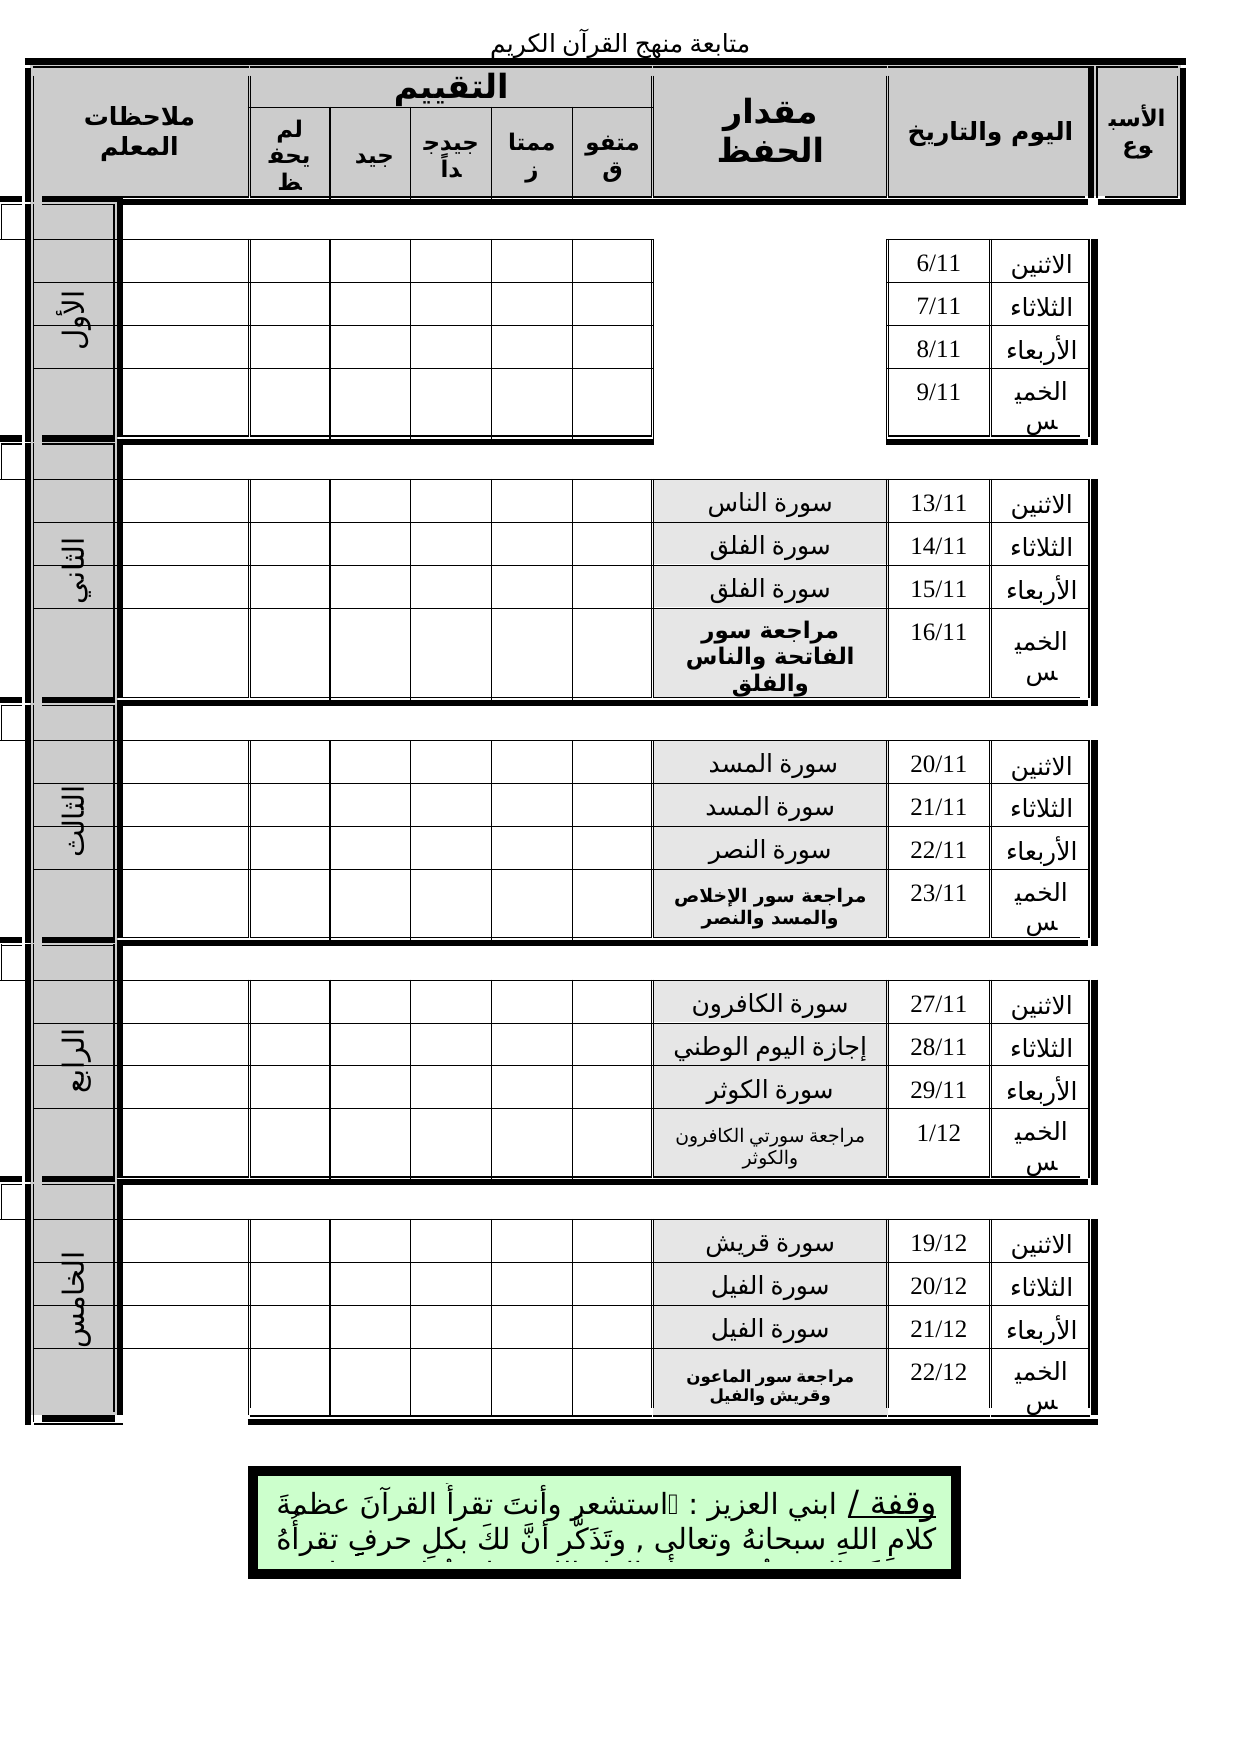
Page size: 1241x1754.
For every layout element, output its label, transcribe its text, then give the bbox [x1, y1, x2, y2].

table_cell [331, 741, 410, 783]
table_cell سورة الفيل [654, 1306, 886, 1348]
table_cell [34, 784, 113, 826]
table_cell [573, 1220, 651, 1262]
table_cell [34, 1109, 113, 1176]
table_cell [331, 1066, 410, 1108]
table_cell [34, 741, 113, 783]
table_cell [411, 283, 491, 325]
table_cell سورة الفلق [654, 566, 886, 607]
table_cell [492, 1263, 572, 1305]
table_cell [34, 870, 113, 937]
table_cell [411, 1066, 491, 1108]
table_cell الثلاثاء [992, 1263, 1088, 1305]
table_cell 8/11 [889, 326, 989, 368]
table_cell 23/11 [889, 870, 989, 937]
table_cell 21/11 [889, 784, 989, 826]
table_cell [251, 827, 329, 869]
table_cell مراجعة سور الماعون وقريش والفيل [653, 1349, 888, 1415]
table_cell 9/11 [889, 369, 989, 435]
table_cell [492, 566, 572, 607]
table_header الأسبوع [1093, 65, 1181, 196]
table_cell 16/11 [889, 609, 989, 697]
table_cell الثلاثاء [992, 283, 1088, 325]
table_cell [573, 981, 651, 1022]
table_cell [123, 240, 248, 282]
table_cell [411, 741, 491, 783]
table_cell [34, 1066, 113, 1108]
table_header اليوم والتاريخ [888, 68, 1088, 196]
table_cell سورة الفيل [654, 1263, 886, 1305]
table_cell [331, 1220, 410, 1262]
table_cell [331, 1024, 410, 1065]
table_cell 14/11 [889, 523, 989, 564]
table_cell [123, 326, 248, 368]
table_cell [251, 283, 329, 325]
table_cell [123, 1263, 248, 1305]
table_cell [573, 870, 651, 937]
table_cell [123, 1109, 248, 1176]
table_cell سورة المسد [654, 784, 886, 826]
table_cell [492, 326, 572, 368]
table_cell 27/11 [889, 981, 989, 1022]
table_cell [251, 741, 329, 783]
table_cell [492, 784, 572, 826]
table_cell [411, 240, 491, 282]
table_cell [34, 523, 113, 564]
table_cell [573, 1066, 651, 1108]
table_cell سورة النصر [654, 827, 886, 869]
table_cell [411, 523, 491, 564]
table_cell سورة قريش [654, 1220, 886, 1262]
table_cell [251, 609, 329, 697]
table_cell [573, 1263, 651, 1305]
table_cell [492, 480, 572, 522]
table_cell 21/12 [889, 1306, 989, 1348]
table_cell متفوق [573, 108, 651, 196]
table_cell [34, 480, 113, 522]
table_cell [331, 1349, 410, 1415]
table_cell الثلاثاء [992, 784, 1088, 826]
table_cell [492, 1024, 572, 1065]
table_cell الأربعاء [992, 1306, 1088, 1348]
table_cell [34, 326, 113, 368]
table_cell [573, 609, 651, 697]
table_cell [123, 1024, 248, 1065]
table_cell الثاني [30, 435, 118, 479]
table_cell [123, 1306, 248, 1348]
table_cell 22/12 [888, 1349, 990, 1415]
table_cell [331, 1306, 410, 1348]
table_cell [411, 1109, 491, 1176]
table_cell [492, 870, 572, 937]
table_cell [411, 1306, 491, 1348]
table_cell 6/11 [889, 240, 989, 282]
table_cell [251, 870, 329, 937]
table_cell الأربعاء [992, 1066, 1088, 1108]
table_cell [251, 1263, 329, 1305]
table_cell سورة الفلق [654, 523, 886, 564]
table_cell الأربعاء [992, 566, 1088, 607]
table_cell ممتاز [492, 108, 572, 196]
table_cell [123, 870, 248, 937]
table_cell [573, 1109, 651, 1176]
table_cell [492, 609, 572, 697]
table_cell [123, 741, 248, 783]
table_cell [573, 1349, 653, 1415]
table_cell [331, 523, 410, 564]
table_cell الخميس [992, 609, 1088, 697]
table_cell [251, 1220, 329, 1262]
table_cell الثلاثاء [992, 1024, 1088, 1065]
table_cell [34, 609, 113, 697]
table_cell [251, 523, 329, 564]
table_cell [492, 1349, 572, 1415]
table_cell [123, 1349, 248, 1415]
table_cell [331, 1263, 410, 1305]
table_cell الخميس [992, 1109, 1088, 1176]
table_cell [492, 827, 572, 869]
table_cell [573, 480, 651, 522]
table_cell [123, 609, 248, 697]
table_cell [411, 326, 491, 368]
table_cell [34, 240, 113, 282]
table_cell الثالث [30, 697, 118, 740]
table_cell [492, 369, 572, 435]
table_cell [123, 523, 248, 564]
table_cell [411, 609, 491, 697]
table_cell الاثنين [992, 1220, 1088, 1262]
table_cell [331, 480, 410, 522]
table_cell [34, 981, 113, 1022]
table_cell [492, 741, 572, 783]
table_cell الاثنين [992, 981, 1088, 1022]
table_cell [251, 1109, 329, 1176]
table_cell مراجعة سورتي الكافرون والكوثر [654, 1109, 886, 1176]
table_cell الخميس [990, 1348, 1091, 1415]
table_cell [251, 1306, 329, 1348]
table_cell 19/12 [889, 1220, 989, 1262]
table_cell [123, 1066, 248, 1108]
table_cell [123, 369, 248, 435]
table_cell الرابع [30, 937, 118, 980]
table_cell 13/11 [889, 480, 989, 522]
table_cell [123, 784, 248, 826]
table_cell مراجعة سور الفاتحة والناس والفلق [654, 609, 886, 697]
table_cell [251, 480, 329, 522]
table_cell [573, 523, 651, 564]
table_header ملاحظات المعلم [30, 65, 249, 196]
table_cell الأربعاء [992, 827, 1088, 869]
table_cell [331, 283, 410, 325]
table_cell [34, 1220, 113, 1262]
table_cell [573, 326, 651, 368]
table_cell [123, 283, 248, 325]
table_cell [34, 1306, 113, 1348]
table_cell [34, 1349, 117, 1415]
table_cell مراجعة سور الإخلاص والمسد والنصر [654, 870, 886, 937]
table_cell [573, 741, 651, 783]
table_cell [573, 283, 651, 325]
table_header مقدار الحفظ [653, 65, 888, 196]
table_cell [573, 827, 651, 869]
table_cell سورة الكوثر [654, 1066, 886, 1108]
table_cell [34, 1263, 113, 1305]
table_cell [251, 784, 329, 826]
table_cell [411, 1024, 491, 1065]
table_cell [331, 981, 410, 1022]
table_cell [411, 827, 491, 869]
table_cell سورة المسد [654, 741, 886, 783]
table_cell إجازة اليوم الوطني [654, 1024, 886, 1065]
table_cell 28/11 [889, 1024, 989, 1065]
table_cell [411, 784, 491, 826]
table_cell [573, 566, 651, 607]
table_cell سورة الكافرون [654, 981, 886, 1022]
table_cell [251, 1024, 329, 1065]
table_cell الثلاثاء [992, 523, 1088, 564]
table_cell [123, 827, 248, 869]
table_cell لم يحفظ [251, 108, 329, 196]
table_cell 22/11 [889, 827, 989, 869]
table_cell الخميس [992, 369, 1088, 435]
table_cell جيد [331, 108, 410, 196]
table_cell جيدجداً [411, 108, 491, 196]
table_cell [492, 1306, 572, 1348]
table_cell [492, 1220, 572, 1262]
table_cell [573, 240, 651, 282]
table_cell [251, 1066, 329, 1108]
table_cell [123, 566, 248, 607]
table_cell [34, 283, 113, 325]
table_cell سورة الناس [654, 480, 886, 522]
table_cell [331, 1109, 410, 1176]
table_cell [411, 1220, 491, 1262]
table_cell الخامس [30, 1176, 118, 1219]
table_cell [123, 480, 248, 522]
table_cell [331, 326, 410, 368]
table_cell [411, 566, 491, 607]
table_cell الاثنين [992, 741, 1088, 783]
text متابعة منهج القرآن الكريم [29, 29, 1211, 58]
table_cell 20/11 [889, 741, 989, 783]
table_cell [492, 1066, 572, 1108]
table_cell [411, 981, 491, 1022]
table_cell [411, 480, 491, 522]
table_cell [492, 1109, 572, 1176]
table_cell الخميس [992, 870, 1088, 937]
table_cell [573, 369, 651, 435]
table_cell 29/11 [889, 1066, 989, 1108]
table_cell [492, 240, 572, 282]
table_cell الاثنين [992, 240, 1088, 282]
table_cell [573, 784, 651, 826]
table_cell [331, 240, 410, 282]
table_cell [251, 566, 329, 607]
table_cell [34, 566, 113, 607]
table_cell 20/12 [889, 1263, 989, 1305]
table_cell [251, 981, 329, 1022]
table_cell [492, 523, 572, 564]
table_cell 7/11 [889, 283, 989, 325]
table_cell 1/12 [889, 1109, 989, 1176]
table_cell 15/11 [889, 566, 989, 607]
table_cell [331, 827, 410, 869]
table_cell [251, 369, 329, 435]
table_cell الأول [30, 196, 117, 239]
table_cell [331, 784, 410, 826]
table_cell [411, 369, 491, 435]
table_cell [411, 870, 491, 937]
table_cell [251, 326, 329, 368]
table_cell [249, 1349, 329, 1415]
table_cell [34, 827, 113, 869]
table_cell [331, 870, 410, 937]
table_cell [34, 369, 113, 435]
table_cell الاثنين [992, 480, 1088, 522]
table_cell [251, 240, 329, 282]
table_cell الأربعاء [992, 326, 1088, 368]
table_cell [331, 566, 410, 607]
table_cell [331, 609, 410, 697]
table_cell [573, 1024, 651, 1065]
table_cell [411, 1349, 491, 1415]
table_cell [331, 369, 410, 435]
table_cell [123, 981, 248, 1022]
table_cell [492, 981, 572, 1022]
table_cell [492, 283, 572, 325]
table_cell [573, 1306, 651, 1348]
table_cell [411, 1263, 491, 1305]
table_cell [123, 1220, 248, 1262]
table_header التقييم [249, 65, 653, 107]
table_cell [34, 1024, 113, 1065]
